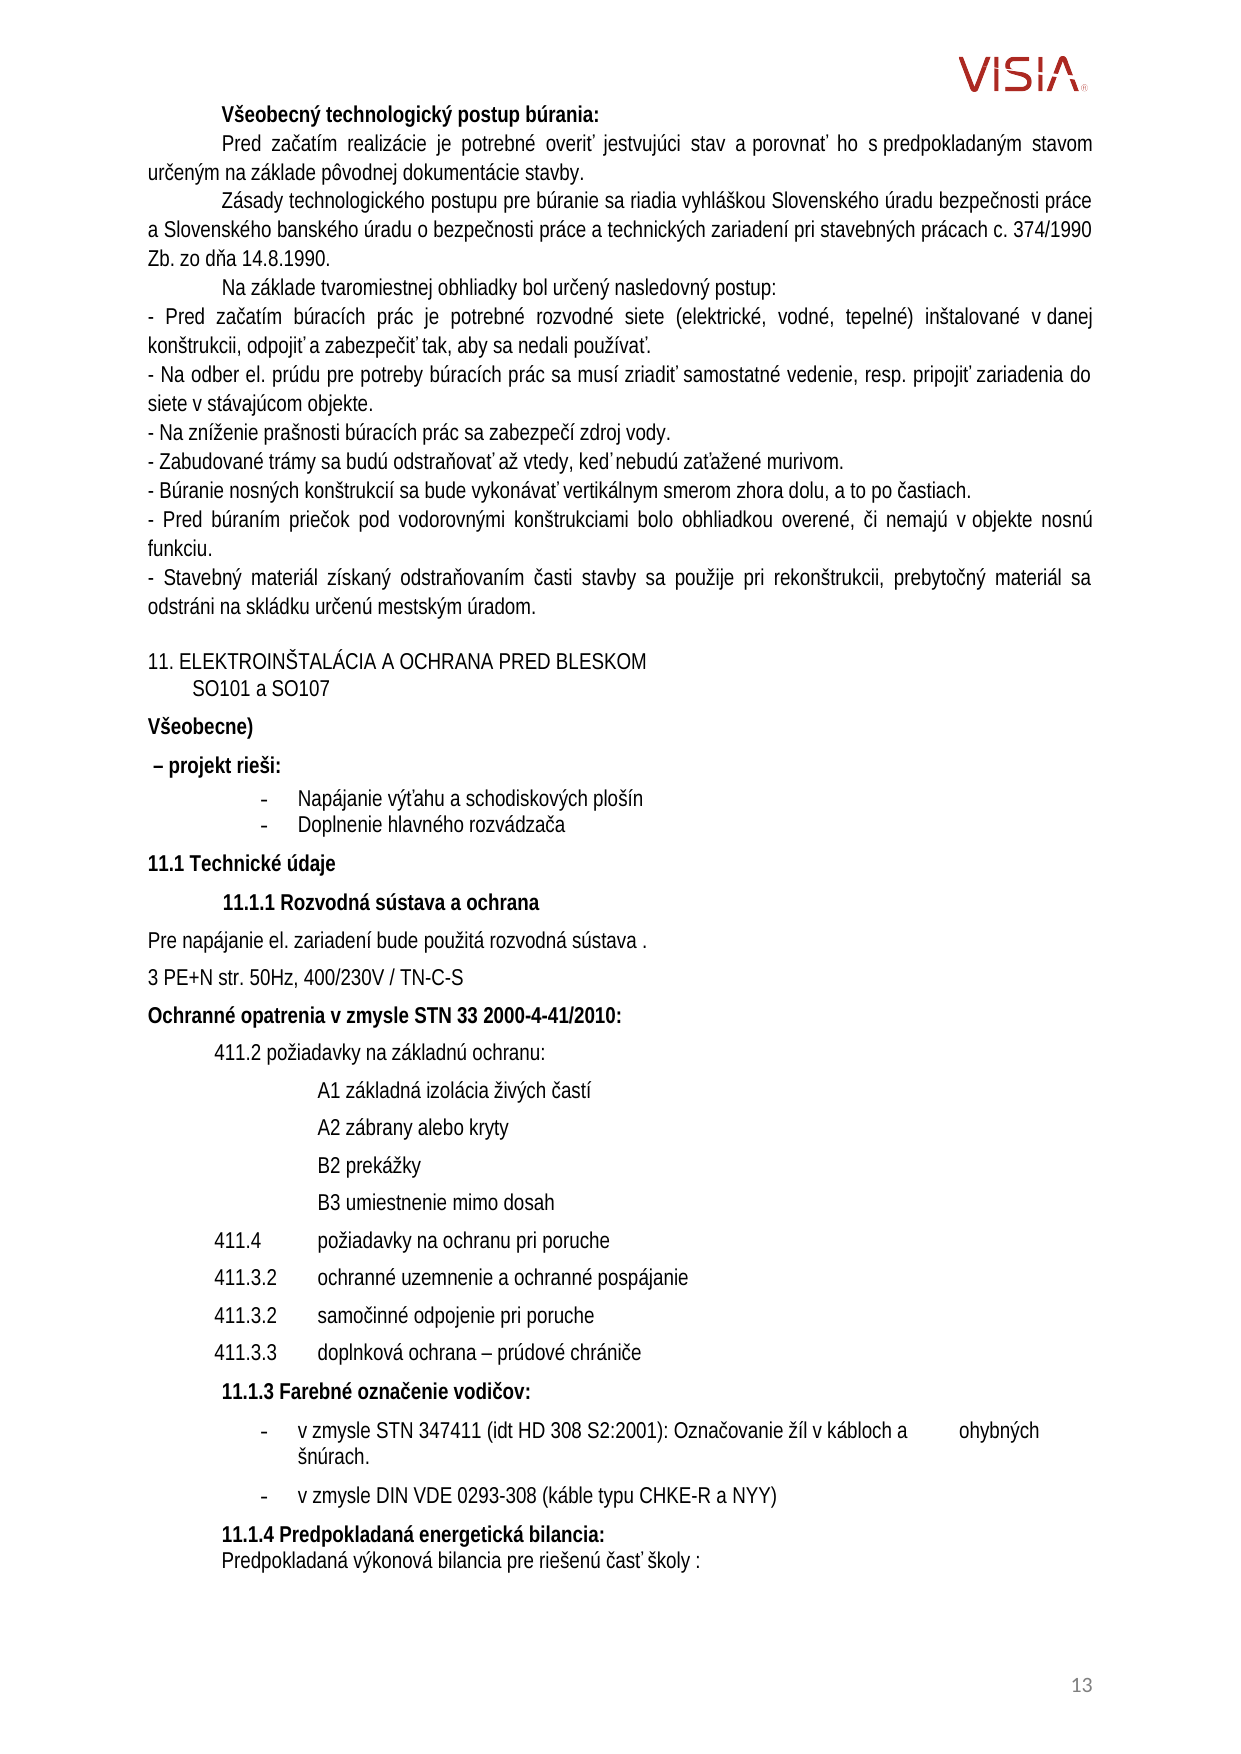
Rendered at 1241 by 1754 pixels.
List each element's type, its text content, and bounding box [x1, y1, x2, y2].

text A2 zábrany alebo kryty [148, 1103, 1092, 1140]
list Doplnenie hlavného rozvádzača [260, 811, 1092, 838]
text - Na zníženie prašnosti búracích prác sa zabezpečí zdroj vody. [148, 419, 1092, 445]
list v zmysle DIN VDE 0293-308 (káble typu CHKE-R a NYY) [260, 1482, 1092, 1508]
text - Pred začatím búracích prác je potrebné rozvodné siete (elektrické, vodné, tepelné) inštalované v danej konštrukcii, odpojiť a zabezpečiť tak, aby sa nedali používať. [148, 303, 1092, 358]
text 11.1.4 Predpokladaná energetická bilancia: [148, 1521, 1092, 1547]
text Všeobecný technologický postup búrania: [148, 101, 1092, 127]
text Predpokladaná výkonová bilancia pre riešenú časť školy : [148, 1547, 1092, 1578]
text Zásady technologického postupu pre búranie sa riadia vyhláškou Slovenského úradu bezpečnosti práce a Slovenského banského úradu o bezpečnosti práce a technických zariadení pri stavebných prácach c. 374/1990 Zb. zo dňa 14.8.1990. [148, 187, 1092, 272]
text Pred začatím realizácie je potrebné overiť jestvujúci stav a porovnať ho s predpokladaným stavom určeným na základe pôvodnej dokumentácie stavby. [148, 129, 1092, 185]
text - Búranie nosných konštrukcií sa bude vykonávať vertikálnym smerom zhora dolu, a to po častiach. [148, 477, 1092, 503]
text 11. ELEKTROINŠTALÁCIA A OCHRANA PRED BLESKOM [148, 648, 1092, 674]
text - Pred búraním priečok pod vodorovnými konštrukciami bolo obhliadkou overené, či nemajú v objekte nosnú funkciu. [148, 506, 1092, 561]
text 11.1 Technické údaje [148, 850, 1092, 877]
text B2 prekážky [148, 1140, 1092, 1178]
text – projekt rieši: [148, 752, 1092, 778]
list Napájanie výťahu a schodiskových plošín [260, 785, 1092, 811]
text 11.1.1 Rozvodná sústava a ochrana [148, 889, 1092, 915]
list v zmysle STN 347411 (idt HD 308 S2:2001): Označovanie žíl v kábloch a ohybných šnúrach. [260, 1417, 1092, 1469]
text A1 základná izolácia živých častí [148, 1065, 1092, 1103]
text - Stavebný materiál získaný odstraňovaním časti stavby sa použije pri rekonštrukcii, prebytočný materiál sa odstráni na skládku určenú mestským úradom. [148, 564, 1092, 619]
text 411.3.2 ochranné uzemnenie a ochranné pospájanie [148, 1253, 1092, 1290]
text Pre napájanie el. zariadení bude použitá rozvodná sústava . [148, 915, 1092, 953]
text 411.4 požiadavky na ochranu pri poruche [148, 1215, 1092, 1253]
text 3 PE+N str. 50Hz, 400/230V / TN-C-S [148, 953, 1092, 990]
text SO101 a SO107 [148, 674, 1092, 701]
text Na základe tvaromiestnej obhliadky bol určený nasledovný postup: [148, 274, 1092, 301]
text Ochranné opatrenia v zmysle STN 33 2000-4-41/2010: [148, 990, 1092, 1028]
text - Zabudované trámy sa budú odstraňovať až vtedy, keď nebudú zaťažené murivom. [148, 448, 1092, 474]
picture [958, 56, 1088, 92]
text 11.1.3 Farebné označenie vodičov: [148, 1378, 1092, 1404]
text 411.3.2 samočinné odpojenie pri poruche [148, 1290, 1092, 1328]
text B3 umiestnenie mimo dosah [148, 1178, 1092, 1215]
text Všeobecne) [148, 713, 1092, 740]
text - Na odber el. prúdu pre potreby búracích prác sa musí zriadiť samostatné vedenie, resp. pripojiť zariadenia do siete v stávajúcom objekte. [148, 361, 1092, 416]
text 411.3.3 doplnková ochrana – prúdové chrániče [148, 1328, 1092, 1365]
text 411.2 požiadavky na základnú ochranu: [148, 1028, 1092, 1065]
